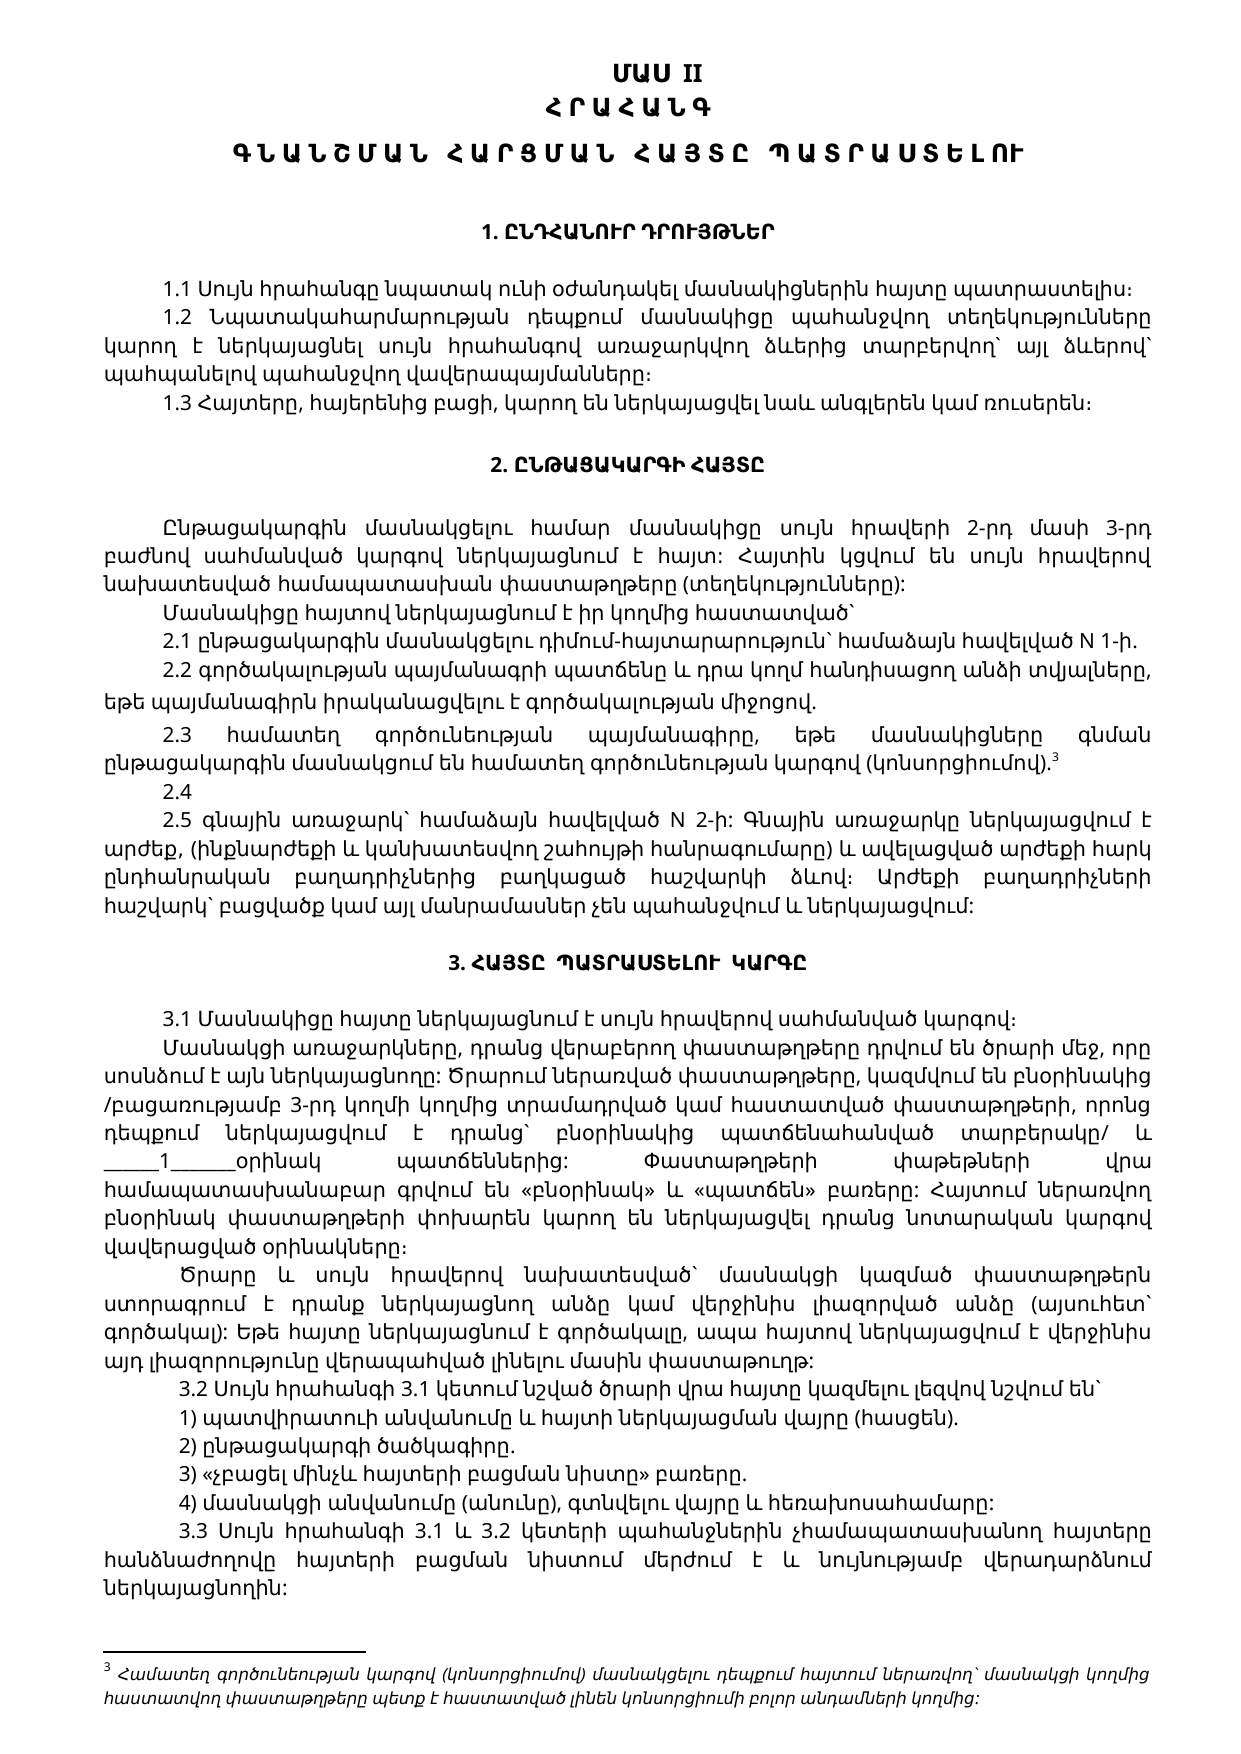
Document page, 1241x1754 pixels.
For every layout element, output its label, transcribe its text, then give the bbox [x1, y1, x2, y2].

text 3) «չբացել մինչև հայտերի բացման նիստը» բառերը. [103, 1459, 1152, 1488]
text 1.3 Հայտերը, հայերենից բացի, կարող են ներկայացվել նաև անգլերեն կամ ռուսերեն։ [103, 388, 1152, 416]
text Ծրարը և սույն հրավերով նախատեսված` մասնակցի կազմած փաստաթղթերն ստորագրում է դրանք ներկայացնող անձը կամ վերջինիս լիազորված անձը (այսուհետ` գործակալ): Եթե հայտը ներկայացնում է գործակալը, ապա հայտով ներկայացվում է վերջինիս այդ լիազորությունը վերապահված լինելու մասին փաստաթուղթ: [103, 1260, 1152, 1374]
text 3. ՀԱՅՏԸ ՊԱՏՐԱՍՏԵԼՈՒ ԿԱՐԳԸ [103, 948, 1152, 976]
text Մասնակցի առաջարկները, դրանց վերաբերող փաստաթղթերը դրվում են ծրարի մեջ, որը սոսնձում է այն ներկայացնողը: Ծրարում ներառված փաստաթղթերը, կազմվում են բնօրինակից /բացառությամբ 3-րդ կողմի կողմից տրամադրված կամ հաստատված փաստաթղթերի, որոնց դեպքում ներկայացվում է դրանց` բնօրինակից պատճենահանված տարբերակը/ և ______1_______օրինակ պատճեններից: Փաստաթղթերի փաթեթների վրա համապատասխանաբար գրվում են «բնօրինակ» և «պատճեն» բառերը: Հայտում ներառվող բնօրինակ փաստաթղթերի փոխարեն կարող են ներկայացվել դրանց նոտարական կարգով վավերացված օրինակները։ [103, 1033, 1152, 1260]
text 2.2 գործակալության պայմանագրի պատճենը և դրա կողմ հանդիսացող անձի տվյալները, եթե պայմանագիրն իրականացվելու է գործակալության միջոցով. [103, 655, 1152, 716]
text 3.3 Սույն հրահանգի 3.1 և 3.2 կետերի պահանջներին չհամապատասխանող հայտերը հանձնաժողովը հայտերի բացման նիստում մերժում է և նույնությամբ վերադարձնում ներկայացնողին: [103, 1516, 1152, 1602]
text 2.3 համատեղ գործունեության պայմանագիրը, եթե մասնակիցները գնման ընթացակարգին մասնակցում են համատեղ գործունեության կարգով (կոնսորցիումով). [103, 720, 1152, 777]
text 1.1 Սույն հրահանգը նպատակ ունի օժանդակել մասնակիցներին հայտը պատրաստելիս։ [103, 274, 1152, 302]
text Գ Ն Ա Ն Շ Մ Ա Ն Հ Ա Ր Ց Մ Ա Ն Հ Ա Յ Տ Ը Պ Ա Տ Ր Ա Ս Տ Ե Լ ՈՒ [103, 136, 1152, 170]
text ՄԱՍ II [103, 56, 1152, 89]
text Հ Ր Ա Հ Ա Ն Գ [103, 89, 1152, 124]
text 2.1 ընթացակարգին մասնակցելու դիմում-հայտարարություն` համաձայն հավելված N 1-ի. [103, 626, 1152, 655]
text 2) ընթացակարգի ծածկագիրը. [103, 1431, 1152, 1459]
text 4) մասնակցի անվանումը (անունը), գտնվելու վայրը և հեռախոսահամարը: [103, 1488, 1152, 1516]
text 3.2 Սույն հրահանգի 3.1 կետում նշված ծրարի վրա հայտը կազմելու լեզվով նշվում են` [103, 1374, 1152, 1403]
text Ընթացակարգին մասնակցելու համար մասնակիցը սույն հրավերի 2-րդ մասի 3-րդ բաժնով սահմանված կարգով ներկայացնում է հայտ: Հայտին կցվում են սույն հրավերով նախատեսված համապատասխան փաստաթղթերը (տեղեկությունները): [103, 513, 1152, 598]
text 1) պատվիրատուի անվանումը և հայտի ներկայացման վայրը (հասցեն). [103, 1403, 1152, 1431]
text 2. ԸՆԹԱՑԱԿԱՐԳԻ ՀԱՅՏԸ [103, 450, 1152, 479]
text Մասնակիցը հայտով ներկայացնում է իր կողմից հաստատված` [103, 598, 1152, 626]
text 1. ԸՆԴՀԱՆՈՒՐ ԴՐՈՒՅԹՆԵՐ [103, 217, 1152, 245]
text 2.5 գնային առաջարկ` համաձայն հավելված N 2-ի: Գնային առաջարկը ներկայացվում է արժեք, (ինքնարժեքի և կանխատեսվող շահույթի հանրագումարը) և ավելացված արժեքի հարկ ընդհանրական բաղադրիչներից բաղկացած հաշվարկի ձևով։ Արժեքի բաղադրիչների հաշվարկ` բացվածք կամ այլ մանրամասներ չեն պահանջվում և ներկայացվում: [103, 805, 1152, 919]
text 3.1 Մասնակիցը հայտը ներկայացնում է սույն հրավերով սահմանված կարգով։ [103, 1004, 1152, 1033]
text 1.2 Նպատակահարմարության դեպքում մասնակիցը պահանջվող տեղեկությունները կարող է ներկայացնել սույն հրահանգով առաջարկվող ձևերից տարբերվող` այլ ձևերով` պահպանելով պահանջվող վավերապայմանները։ [103, 302, 1152, 388]
text 2.4 [103, 777, 1152, 805]
